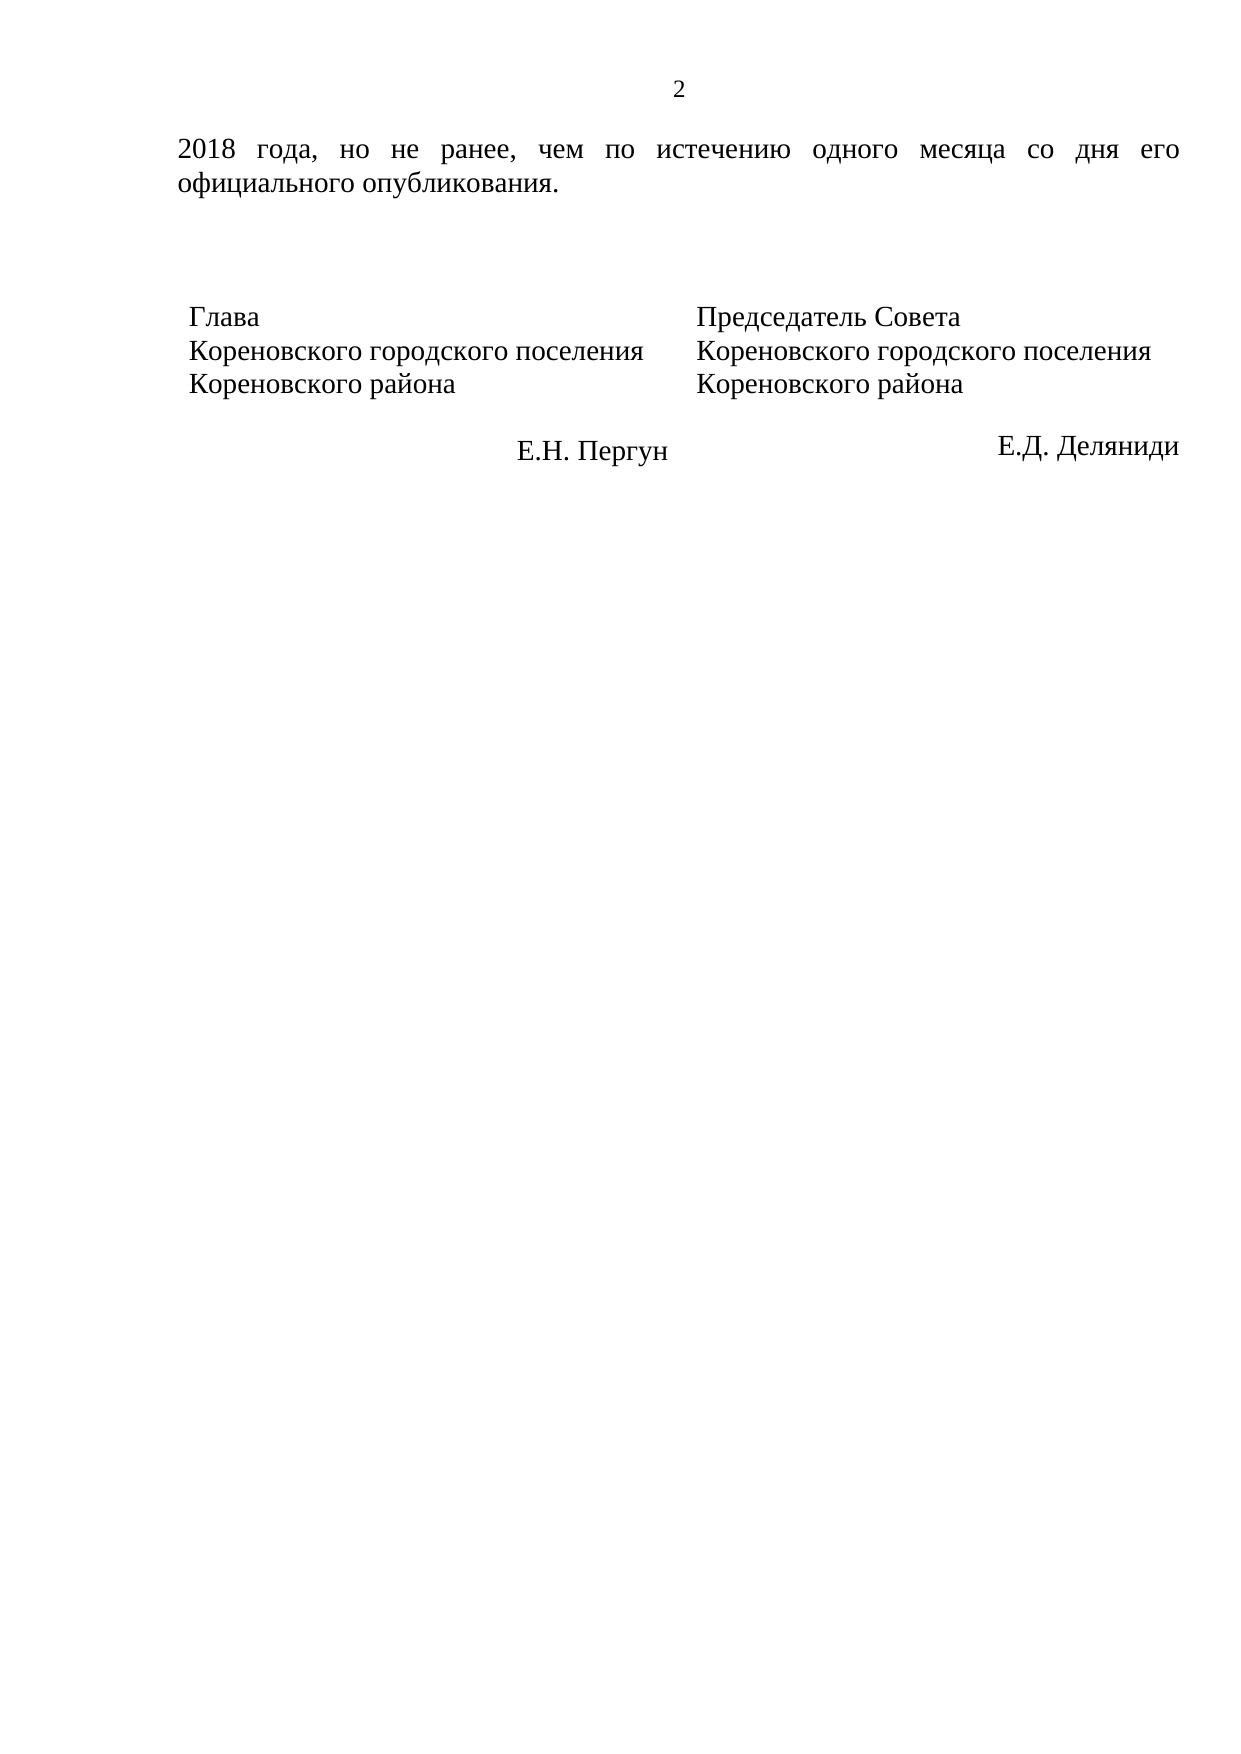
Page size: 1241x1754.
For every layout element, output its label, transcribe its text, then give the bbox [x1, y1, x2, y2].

text 2018 года, но не ранее, чем по истечению одного месяца со дня его официального опубликования. [177, 131, 1181, 198]
table_header Председатель Совета Кореновского городского поселения Кореновского района Е.Д. Деляниди [685, 299, 1192, 467]
table_header Глава Кореновского городского поселения Кореновского района Е.Н. Пергун [177, 299, 685, 467]
